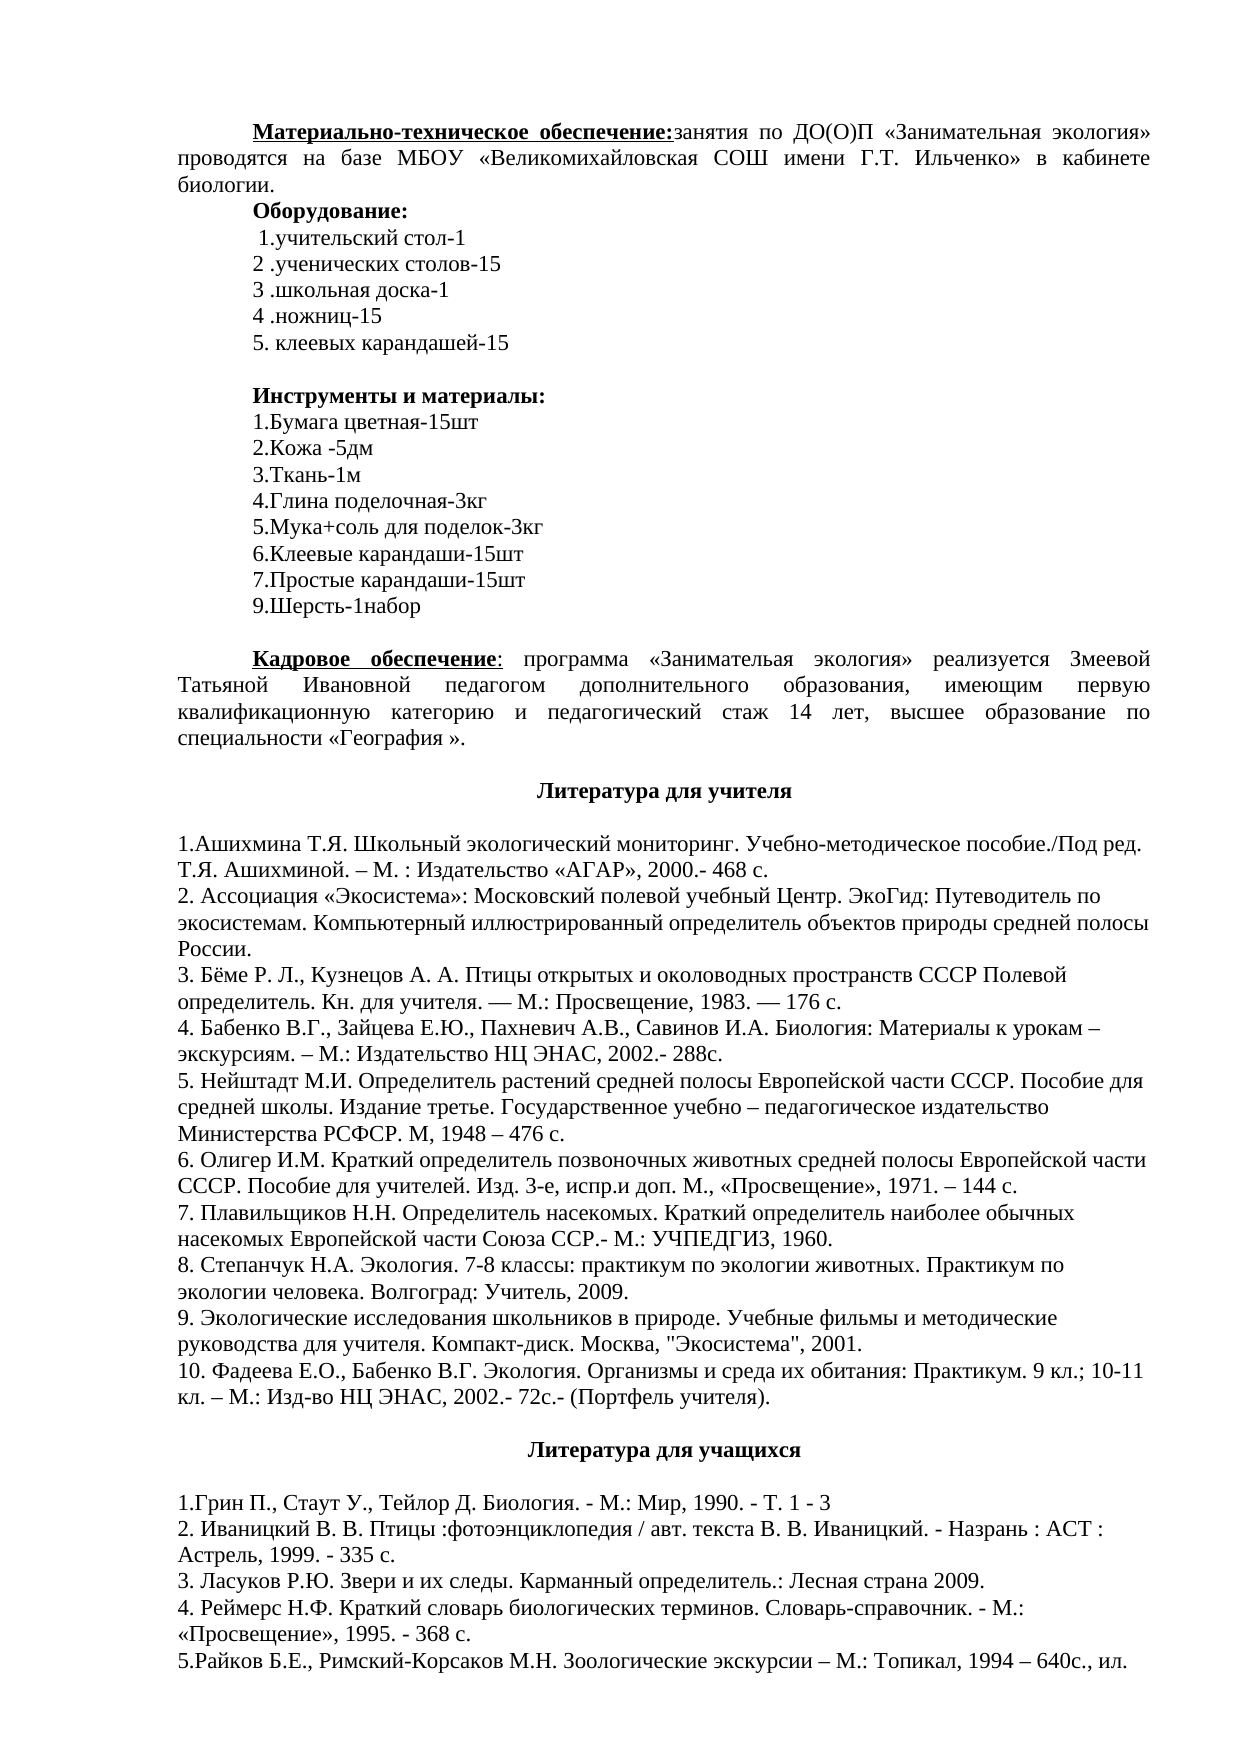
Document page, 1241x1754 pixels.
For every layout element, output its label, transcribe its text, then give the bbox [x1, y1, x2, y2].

text 9. Экологические исследования школьников в природе. Учебные фильмы и методические руководства для учителя. Компакт-диск. Москва, "Экосистема", 2001. [177, 1304, 1152, 1357]
text 3. Ласуков Р.Ю. Звери и их следы. Карманный определитель.: Лесная страна 2009. [177, 1568, 1152, 1594]
text 3.Ткань-1м [177, 461, 1152, 487]
text Оборудование: [177, 197, 1152, 223]
text 2. Иваницкий В. В. Птицы :фотоэнциклопедия / авт. текста В. В. Иваницкий. - Назрань : АСТ : Астрель, 1999. - 335 с. [177, 1515, 1152, 1568]
text 3. Бёме Р. Л., Кузнецов А. А. Птицы открытых и околоводных пространств СССР Полевой определитель. Кн. для учителя. — М.: Просвещение, 1983. — 176 с. [177, 961, 1152, 1014]
text 1.Бумага цветная-15шт [177, 408, 1152, 434]
text 6. Олигер И.М. Краткий определитель позвоночных животных средней полосы Европейской части СССР. Пособие для учителей. Изд. 3-е, испр.и доп. М., «Просвещение», 1971. – 144 с. [177, 1146, 1152, 1199]
text 4.Глина поделочная-3кг [177, 487, 1152, 513]
text 3 .школьная доска-1 [177, 276, 1152, 303]
text 5. клеевых карандашей-15 [177, 329, 1152, 355]
text 6.Клеевые карандаши-15шт [177, 540, 1152, 566]
text 2.Кожа -5дм [177, 434, 1152, 461]
text Кадровое обеспечение: программа «Занимательая экология» реализуется Змеевой Татьяной Ивановной педагогом дополнительного образования, имеющим первую квалификационную категорию и педагогический стаж 14 лет, высшее образование по специальности «География ». [177, 645, 1152, 751]
text 1.Грин П., Стаут У., Тейлор Д. Биология. - М.: Мир, 1990. - Т. 1 - 3 [177, 1488, 1152, 1515]
text 1.Ашихмина Т.Я. Школьный экологический мониторинг. Учебно-методическое пособие./Под ред. Т.Я. Ашихминой. – М. : Издательство «АГАР», 2000.- 468 с. [177, 830, 1152, 882]
text 5.Райков Б.Е., Римский-Корсаков М.Н. Зоологические экскурсии – М.: Топикал, 1994 – 640с., ил. [177, 1647, 1152, 1673]
text 8. Степанчук Н.А. Экология. 7-8 классы: практикум по экологии животных. Практикум по экологии человека. Волгоград: Учитель, 2009. [177, 1251, 1152, 1304]
text 4. Бабенко В.Г., Зайцева Е.Ю., Пахневич А.В., Савинов И.А. Биология: Материалы к урокам – экскурсиям. – М.: Издательство НЦ ЭНАС, 2002.- 288с. [177, 1014, 1152, 1067]
text Литература для учащихся [177, 1436, 1152, 1462]
text 5.Мука+соль для поделок-3кг [177, 513, 1152, 540]
text 4 .ножниц-15 [177, 303, 1152, 329]
text Материально-техническое обеспечение:занятия по ДО(О)П «Занимательная экология» проводятся на базе МБОУ «Великомихайловская СОШ имени Г.Т. Ильченко» в кабинете биологии. [177, 118, 1152, 197]
text 10. Фадеева Е.О., Бабенко В.Г. Экология. Организмы и среда их обитания: Практикум. 9 кл.; 10-11 кл. – М.: Изд-во НЦ ЭНАС, 2002.- 72с.- (Портфель учителя). [177, 1357, 1152, 1409]
text 1.учительский стол-1 [177, 223, 1152, 250]
text 7. Плавильщиков Н.Н. Определитель насекомых. Краткий определитель наиболее обычных насекомых Европейской части Союза ССР.- М.: УЧПЕДГИЗ, 1960. [177, 1199, 1152, 1251]
text 7.Простые карандаши-15шт [177, 566, 1152, 592]
text 2 .ученических столов-15 [177, 250, 1152, 276]
text 9.Шерсть-1набор [177, 592, 1152, 619]
text Инструменты и материалы: [177, 382, 1152, 408]
text Литература для учителя [177, 777, 1152, 803]
text 4. Реймерс Н.Ф. Краткий словарь биологических терминов. Словарь-справочник. - М.: «Просвещение», 1995. - 368 с. [177, 1594, 1152, 1647]
text 2. Ассоциация «Экосистема»: Московский полевой учебный Центр. ЭкоГид: Путеводитель по экосистемам. Компьютерный иллюстрированный определитель объектов природы средней полосы России. [177, 882, 1152, 961]
text 5. Нейштадт М.И. Определитель растений средней полосы Европейской части СССР. Пособие для средней школы. Издание третье. Государственное учебно – педагогическое издательство Министерства РСФСР. М, 1948 – 476 с. [177, 1067, 1152, 1146]
